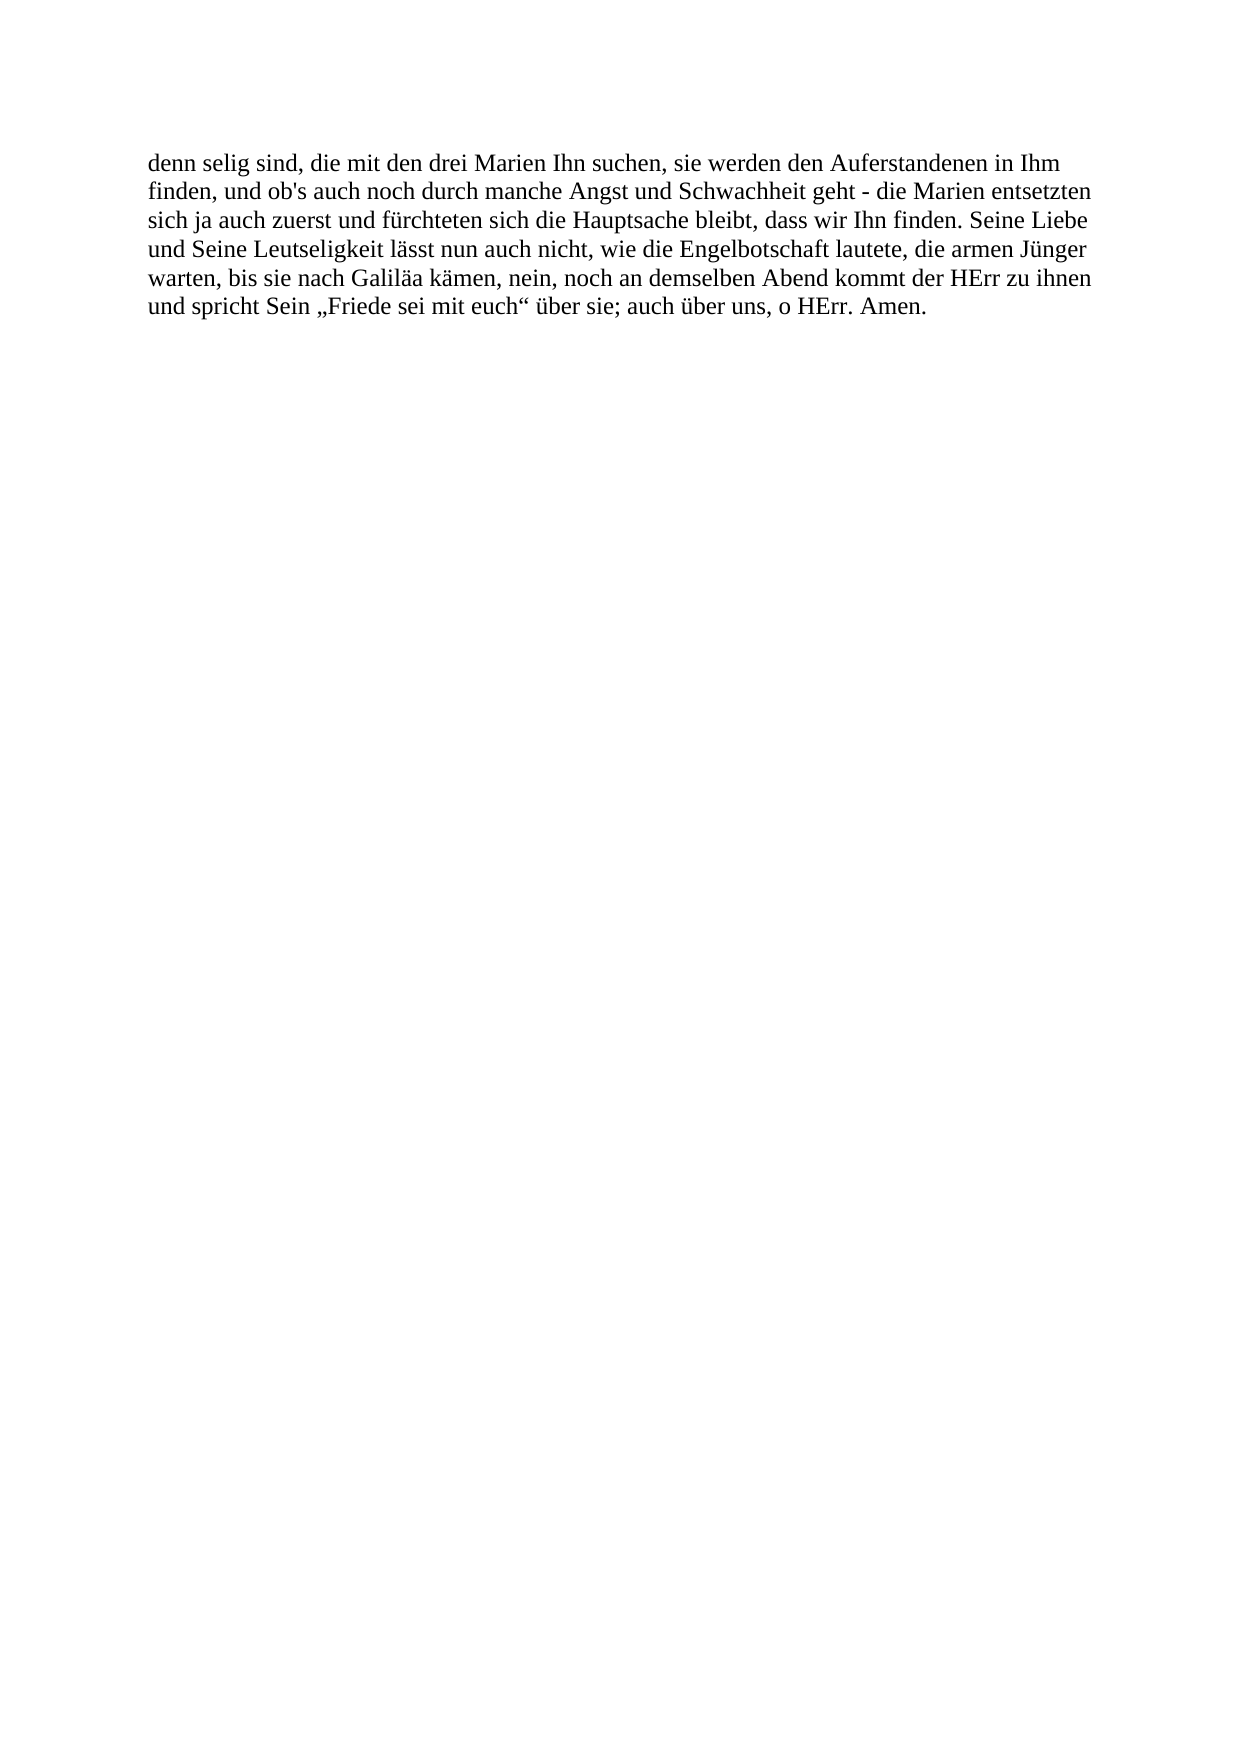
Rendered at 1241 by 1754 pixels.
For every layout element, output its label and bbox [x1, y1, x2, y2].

text [148, 148, 1093, 320]
